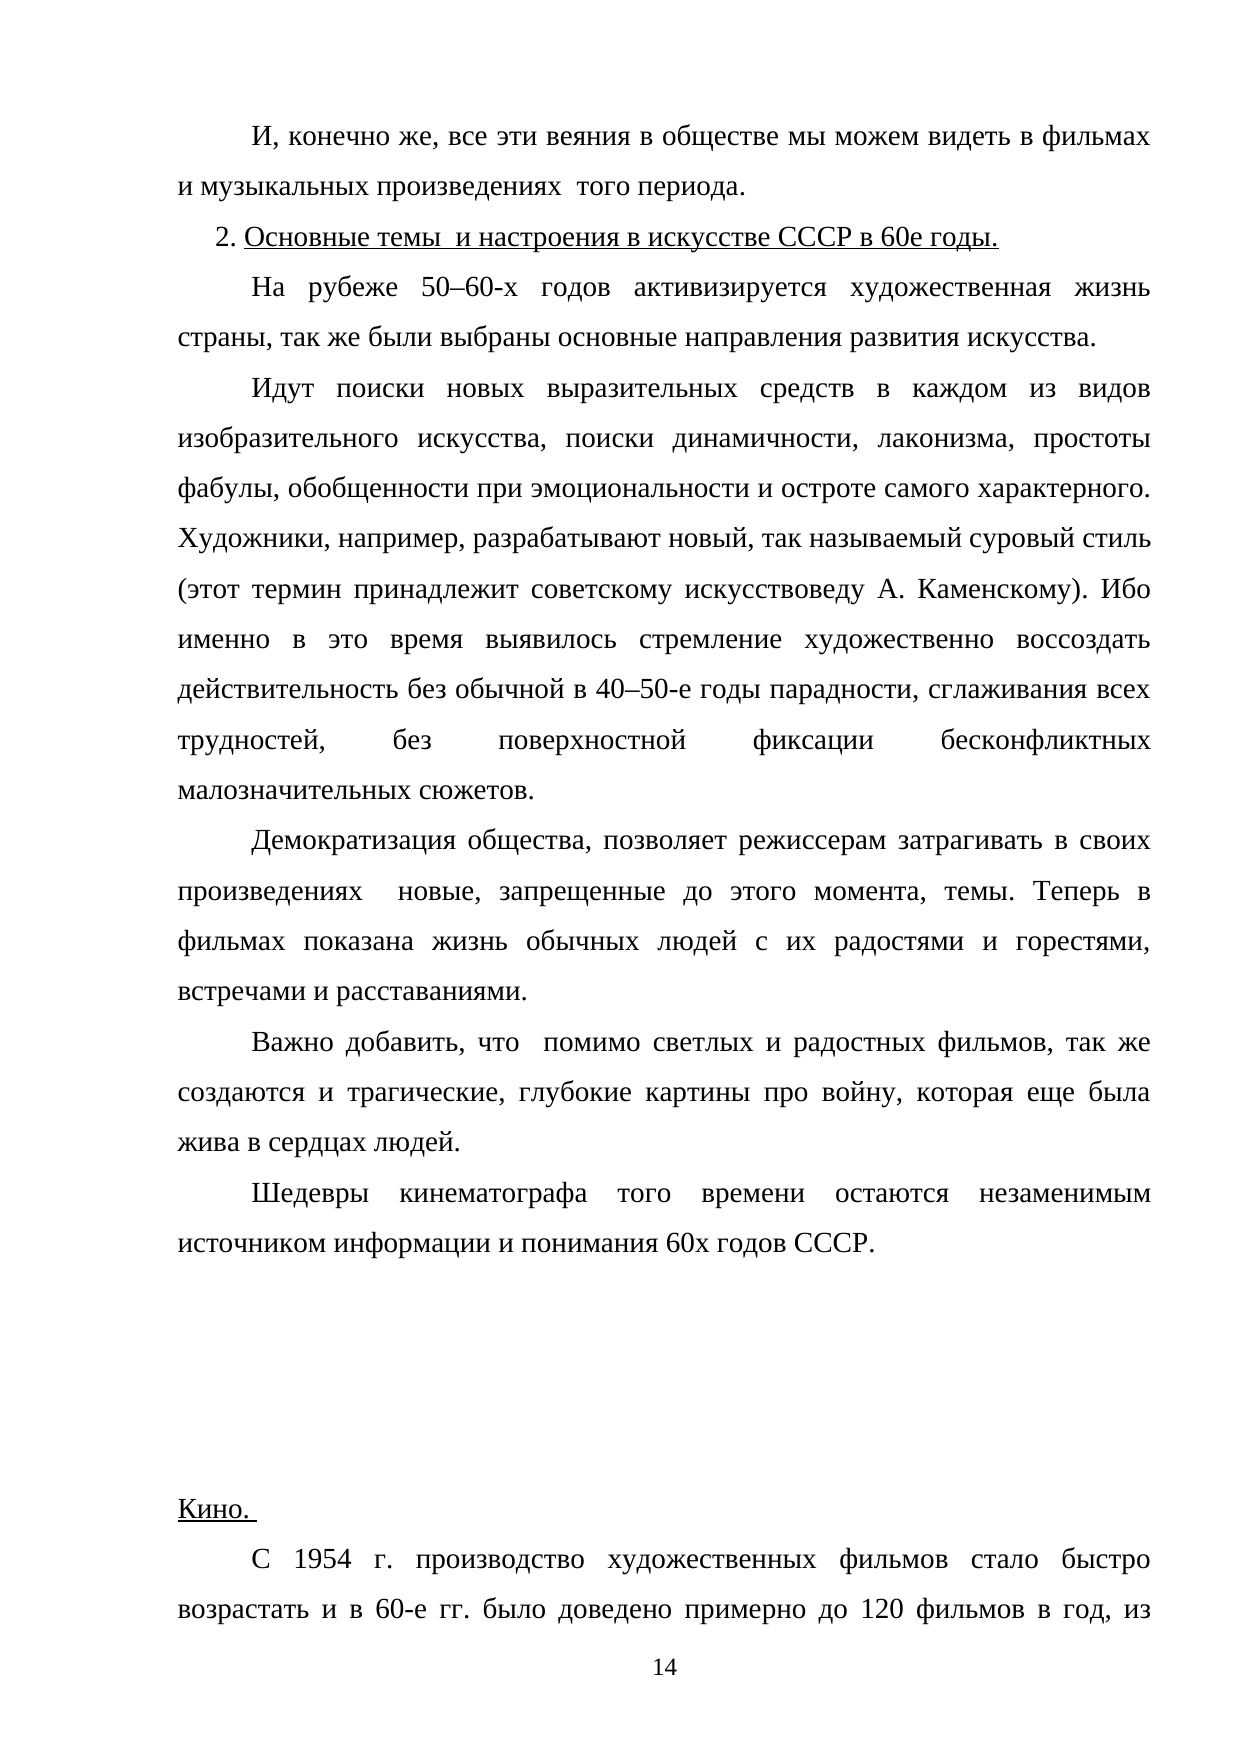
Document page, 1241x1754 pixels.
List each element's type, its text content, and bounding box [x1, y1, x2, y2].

text Шедевры кинематографа того времени остаются незаменимым источником информации и понимания 60х годов СССР. [177, 1175, 1152, 1258]
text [177, 1541, 1152, 1625]
text Идут поиски новых выразительных средств в каждом из видов изобразительного искусства, поиски динамичности, лаконизма, простоты фабулы, обобщенности при эмоциональности и остроте самого характерного. Художники, например, разрабатывают новый, так называемый суровый стиль (этот термин принадлежит советскому искусствоведу А. Каменскому). Ибо именно в это время выявилось стремление художественно воссоздать действительность без обычной в 40–50-е годы парадности, сглаживания всех трудностей, без поверхностной фиксации бесконфликтных малозначительных сюжетов. [177, 370, 1152, 806]
text И, конечно же, все эти веяния в обществе мы можем видеть в фильмах и музыкальных произведениях того периода. [177, 118, 1152, 202]
text На рубеже 50–60-х годов активизируется художественная жизнь страны, так же были выбраны основные направления развития искусства. [177, 269, 1152, 353]
text Демократизация общества, позволяет режиссерам затрагивать в своих произведениях новые, запрещенные до этого момента, темы. Теперь в фильмах показана жизнь обычных людей с их радостями и горестями, встречами и расставаниями. [177, 822, 1152, 1007]
text Важно добавить, что помимо светлых и радостных фильмов, так же создаются и трагические, глубокие картины про войну, которая еще была жива в сердцах людей. [177, 1024, 1152, 1158]
text 2. Основные темы и настроения в искусстве СССР в 60е годы. [215, 219, 1152, 252]
text Кино. [177, 1491, 1152, 1524]
